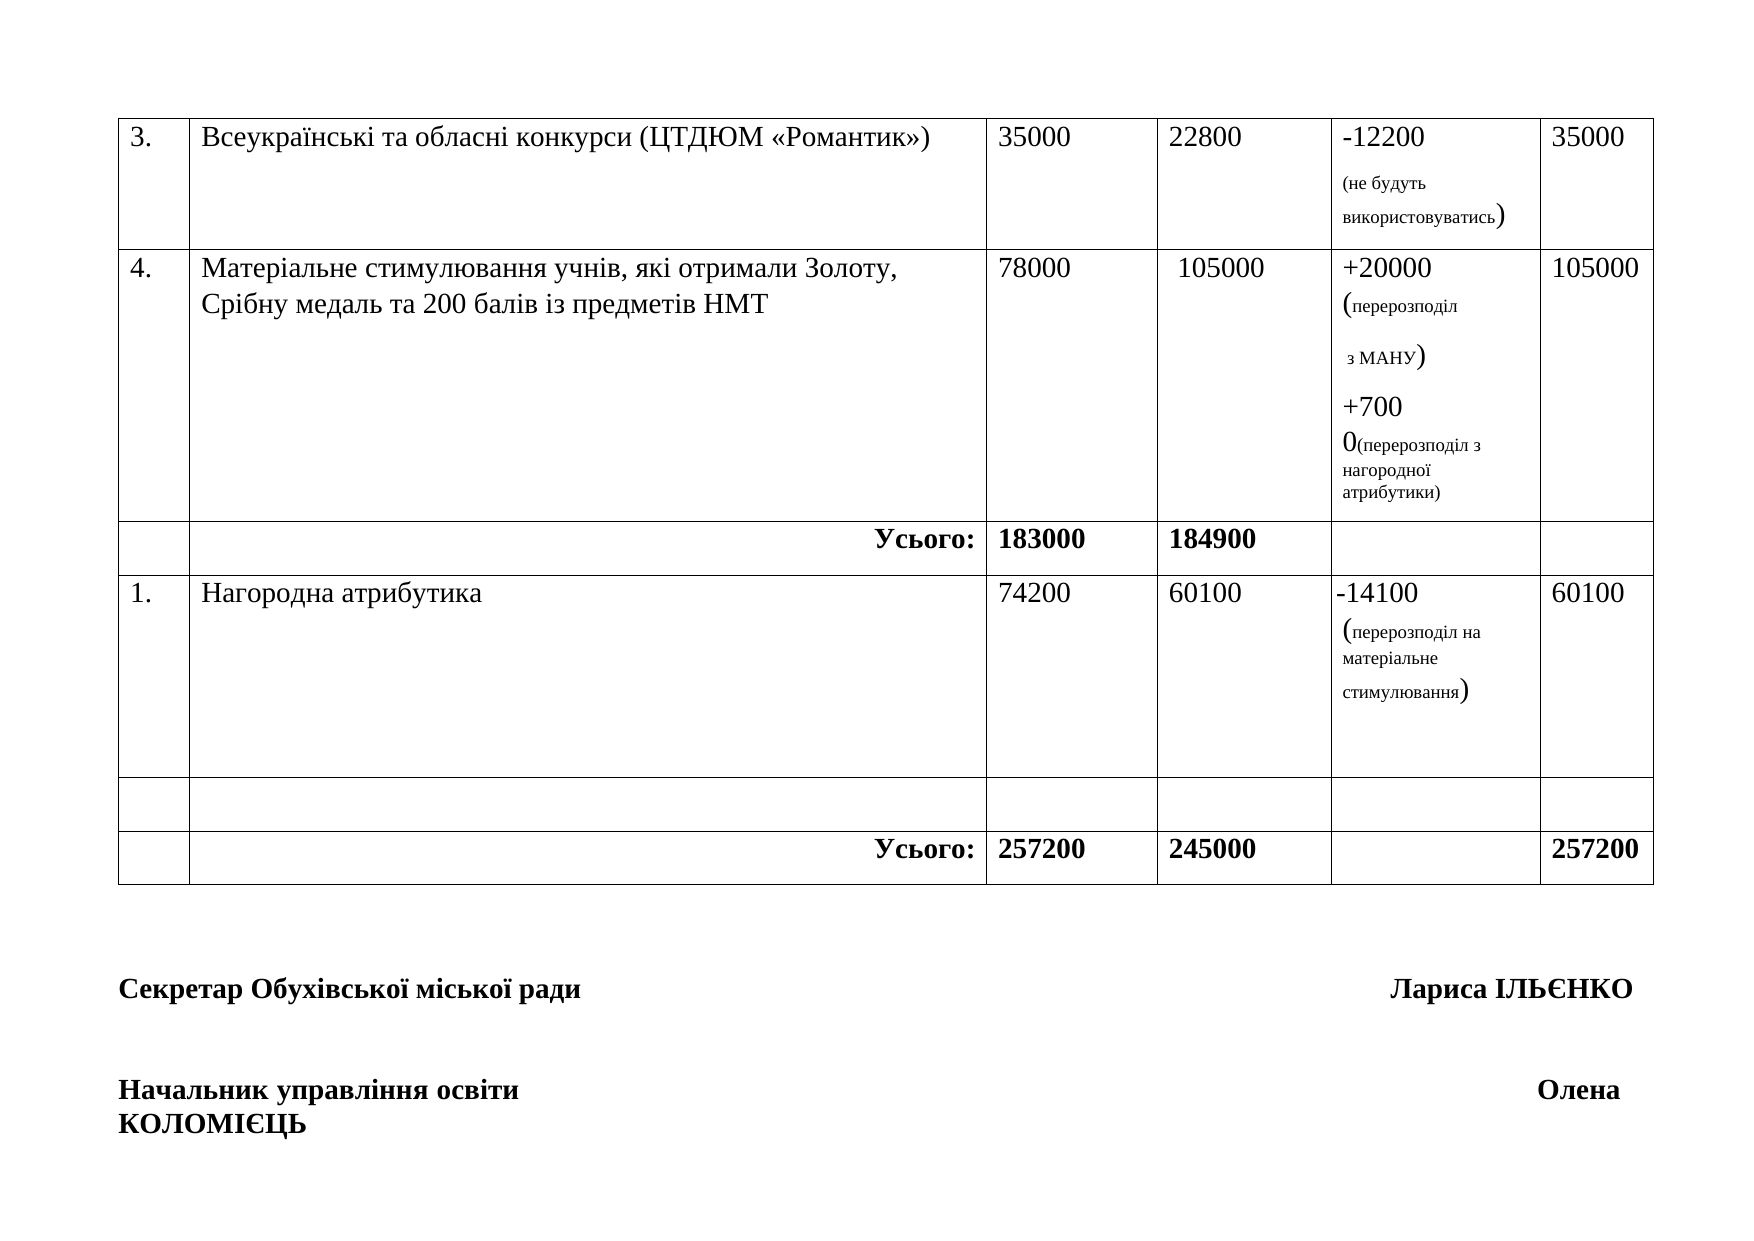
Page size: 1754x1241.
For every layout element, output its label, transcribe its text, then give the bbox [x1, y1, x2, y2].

table_cell 257200 [987, 832, 1157, 884]
table_cell 183000 [987, 522, 1157, 574]
table_cell [119, 522, 189, 574]
table_cell 22800 [1158, 119, 1331, 249]
table_cell 35000 [987, 119, 1157, 249]
table_cell 245000 [1158, 832, 1331, 884]
table_cell [190, 778, 986, 831]
table_cell 78000 [987, 250, 1157, 521]
table_cell [1332, 832, 1540, 884]
table_cell Усього: [190, 522, 986, 574]
table_cell 1. [119, 576, 189, 777]
table_cell 35000 [1541, 119, 1653, 249]
table_cell [1332, 778, 1540, 831]
table_cell 257200 [1541, 832, 1653, 884]
table_cell 105000 [1541, 250, 1653, 521]
table_cell [1541, 778, 1653, 831]
table_cell +20000 (перерозподіл з МАНУ) +7000(перерозподіл з нагородної атрибутики) [1332, 250, 1540, 521]
table_cell [1541, 522, 1653, 574]
table_cell 74200 [987, 576, 1157, 777]
table_cell 60100 [1158, 576, 1331, 777]
table_cell Матеріальне стимулювання учнів, які отримали Золоту, Срібну медаль та 200 балів із предметів НМТ [190, 250, 986, 521]
text Секретар Обухівської міської ради Лариса ІЛЬЄНКО [118, 972, 1636, 1005]
table_cell [119, 832, 189, 884]
table_cell -14100 (перерозподіл на матеріальне стимулювання) [1332, 576, 1540, 777]
table_cell Нагородна атрибутика [190, 576, 986, 777]
table_cell [119, 778, 189, 831]
table_cell 60100 [1541, 576, 1653, 777]
table_cell [987, 778, 1157, 831]
table_cell -12200 (не будуть використовуватись) [1332, 119, 1540, 249]
table_cell [1332, 522, 1540, 574]
table_cell 184900 [1158, 522, 1331, 574]
table_cell 105000 [1158, 250, 1331, 521]
table_cell 3. [119, 119, 189, 249]
text Начальник управління освіти Олена КОЛОМІЄЦЬ [118, 1072, 1636, 1139]
table_cell Усього: [190, 832, 986, 884]
table_cell [1158, 778, 1331, 831]
table_cell Всеукраїнські та обласні конкурси (ЦТДЮМ «Романтик») [190, 119, 986, 249]
table_cell 4. [119, 250, 189, 521]
